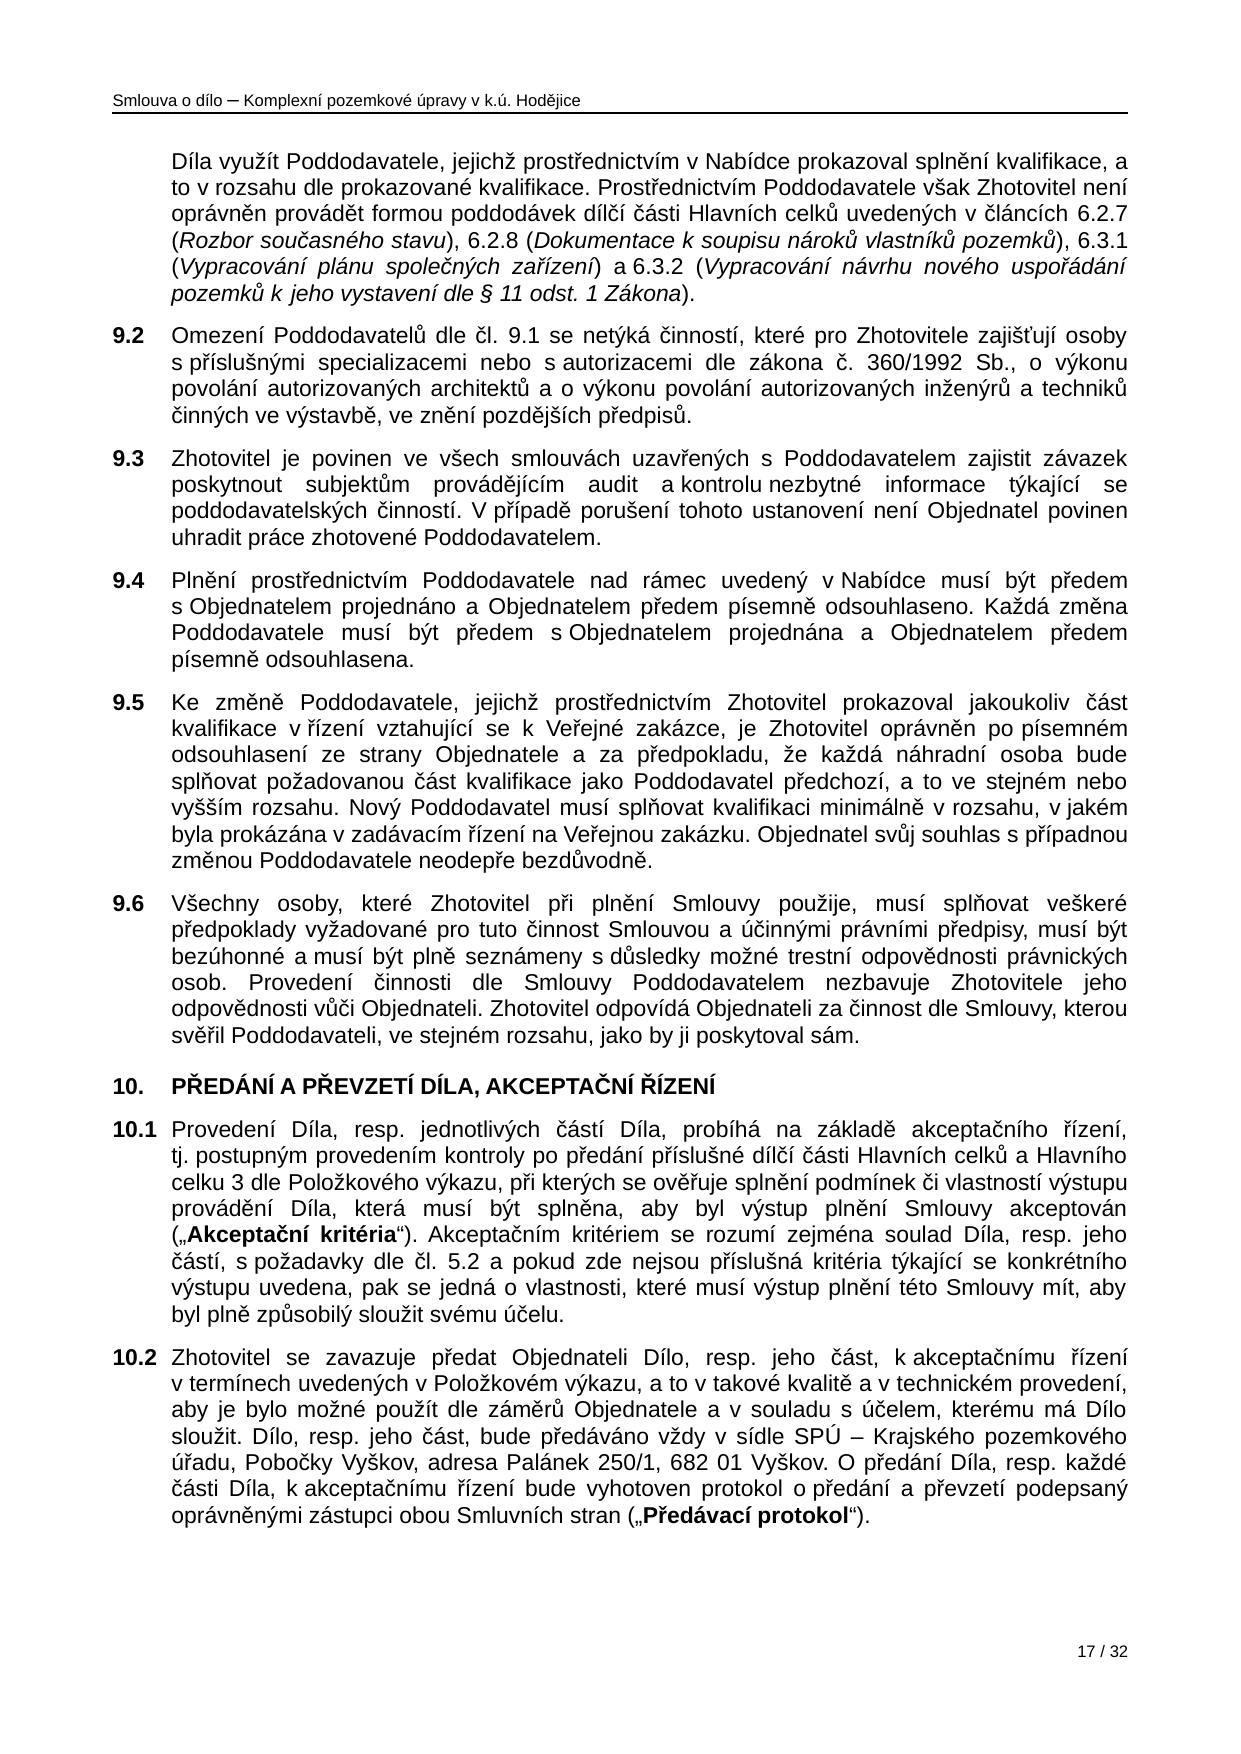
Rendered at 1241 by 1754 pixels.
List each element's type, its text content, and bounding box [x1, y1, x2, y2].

text Předání a převzetí Díla, Akceptační řízení [112, 1073, 1128, 1099]
text Všechny osoby, které Zhotovitel při plnění Smlouvy použije, musí splňovat veškeré předpoklady vyžadované pro tuto činnost Smlouvou a účinnými právními předpisy, musí být bezúhonné a musí být plně seznámeny s důsledky možné trestní odpovědnosti právnických osob. Provedení činnosti dle Smlouvy Poddodavatelem nezbavuje Zhotovitele jeho odpovědnosti vůči Objednateli. Zhotovitel odpovídá Objednateli za činnost dle Smlouvy, kterou svěřil Poddodavateli, ve stejném rozsahu, jako by ji poskytoval sám. [112, 890, 1128, 1048]
text Zhotovitel je povinen ve všech smlouvách uzavřených s Poddodavatelem zajistit závazek poskytnout subjektům provádějícím audit a kontrolu nezbytné informace týkající se poddodavatelských činností. V případě porušení tohoto ustanovení není Objednatel povinen uhradit práce zhotovené Poddodavatelem. [112, 444, 1128, 550]
text Ke změně Poddodavatele, jejichž prostřednictvím Zhotovitel prokazoval jakoukoliv část kvalifikace v řízení vztahující se k Veřejné zakázce, je Zhotovitel oprávněn po písemném odsouhlasení ze strany Objednatele a za předpokladu, že každá náhradní osoba bude splňovat požadovanou část kvalifikace jako Poddodavatel předchozí, a to ve stejném nebo vyšším rozsahu. Nový Poddodavatel musí splňovat kvalifikaci minimálně v rozsahu, v jakém byla prokázána v zadávacím řízení na Veřejnou zakázku. Objednatel svůj souhlas s případnou změnou Poddodavatele neodepře bezdůvodně. [112, 689, 1128, 873]
text Plnění prostřednictvím Poddodavatele nad rámec uvedený v Nabídce musí být předem s Objednatelem projednáno a Objednatelem předem písemně odsouhlaseno. Každá změna Poddodavatele musí být předem s Objednatelem projednána a Objednatelem předem písemně odsouhlasena. [112, 567, 1128, 672]
text Provedení Díla, resp. jednotlivých částí Díla, probíhá na základě akceptačního řízení, tj. postupným provedením kontroly po předání příslušné dílčí části Hlavních celků a Hlavního celku 3 dle Položkového výkazu, při kterých se ověřuje splnění podmínek či vlastností výstupu provádění Díla, která musí být splněna, aby byl výstup plnění Smlouvy akceptován („Akceptační kritéria“). Akceptačním kritériem se rozumí zejména soulad Díla, resp. jeho částí, s požadavky dle čl. 5.2 a pokud zde nejsou příslušná kritéria týkající se konkrétního výstupu uvedena, pak se jedná o vlastnosti, které musí výstup plnění této Smlouvy mít, aby byl plně způsobilý sloužit svému účelu. [112, 1116, 1128, 1327]
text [112, 148, 1128, 306]
text Omezení Poddodavatelů dle čl. 9.1 se netýká činností, které pro Zhotovitele zajišťují osoby s příslušnými specializacemi nebo s autorizacemi dle zákona č. 360/1992 Sb., o výkonu povolání autorizovaných architektů a o výkonu povolání autorizovaných inženýrů a techniků činných ve výstavbě, ve znění pozdějších předpisů. [112, 322, 1128, 428]
text Zhotovitel se zavazuje předat Objednateli Dílo, resp. jeho část, k akceptačnímu řízení v termínech uvedených v Položkovém výkazu, a to v takové kvalitě a v technickém provedení, aby je bylo možné použít dle záměrů Objednatele a v souladu s účelem, kterému má Dílo sloužit. Dílo, resp. jeho část, bude předáváno vždy v sídle SPÚ – Krajského pozemkového úřadu, Pobočky Vyškov, adresa Palánek 250/1, 682 01 Vyškov. O předání Díla, resp. každé části Díla, k akceptačnímu řízení bude vyhotoven protokol o předání a převzetí podepsaný oprávněnými zástupci obou Smluvních stran („Předávací protokol“). [112, 1343, 1128, 1528]
